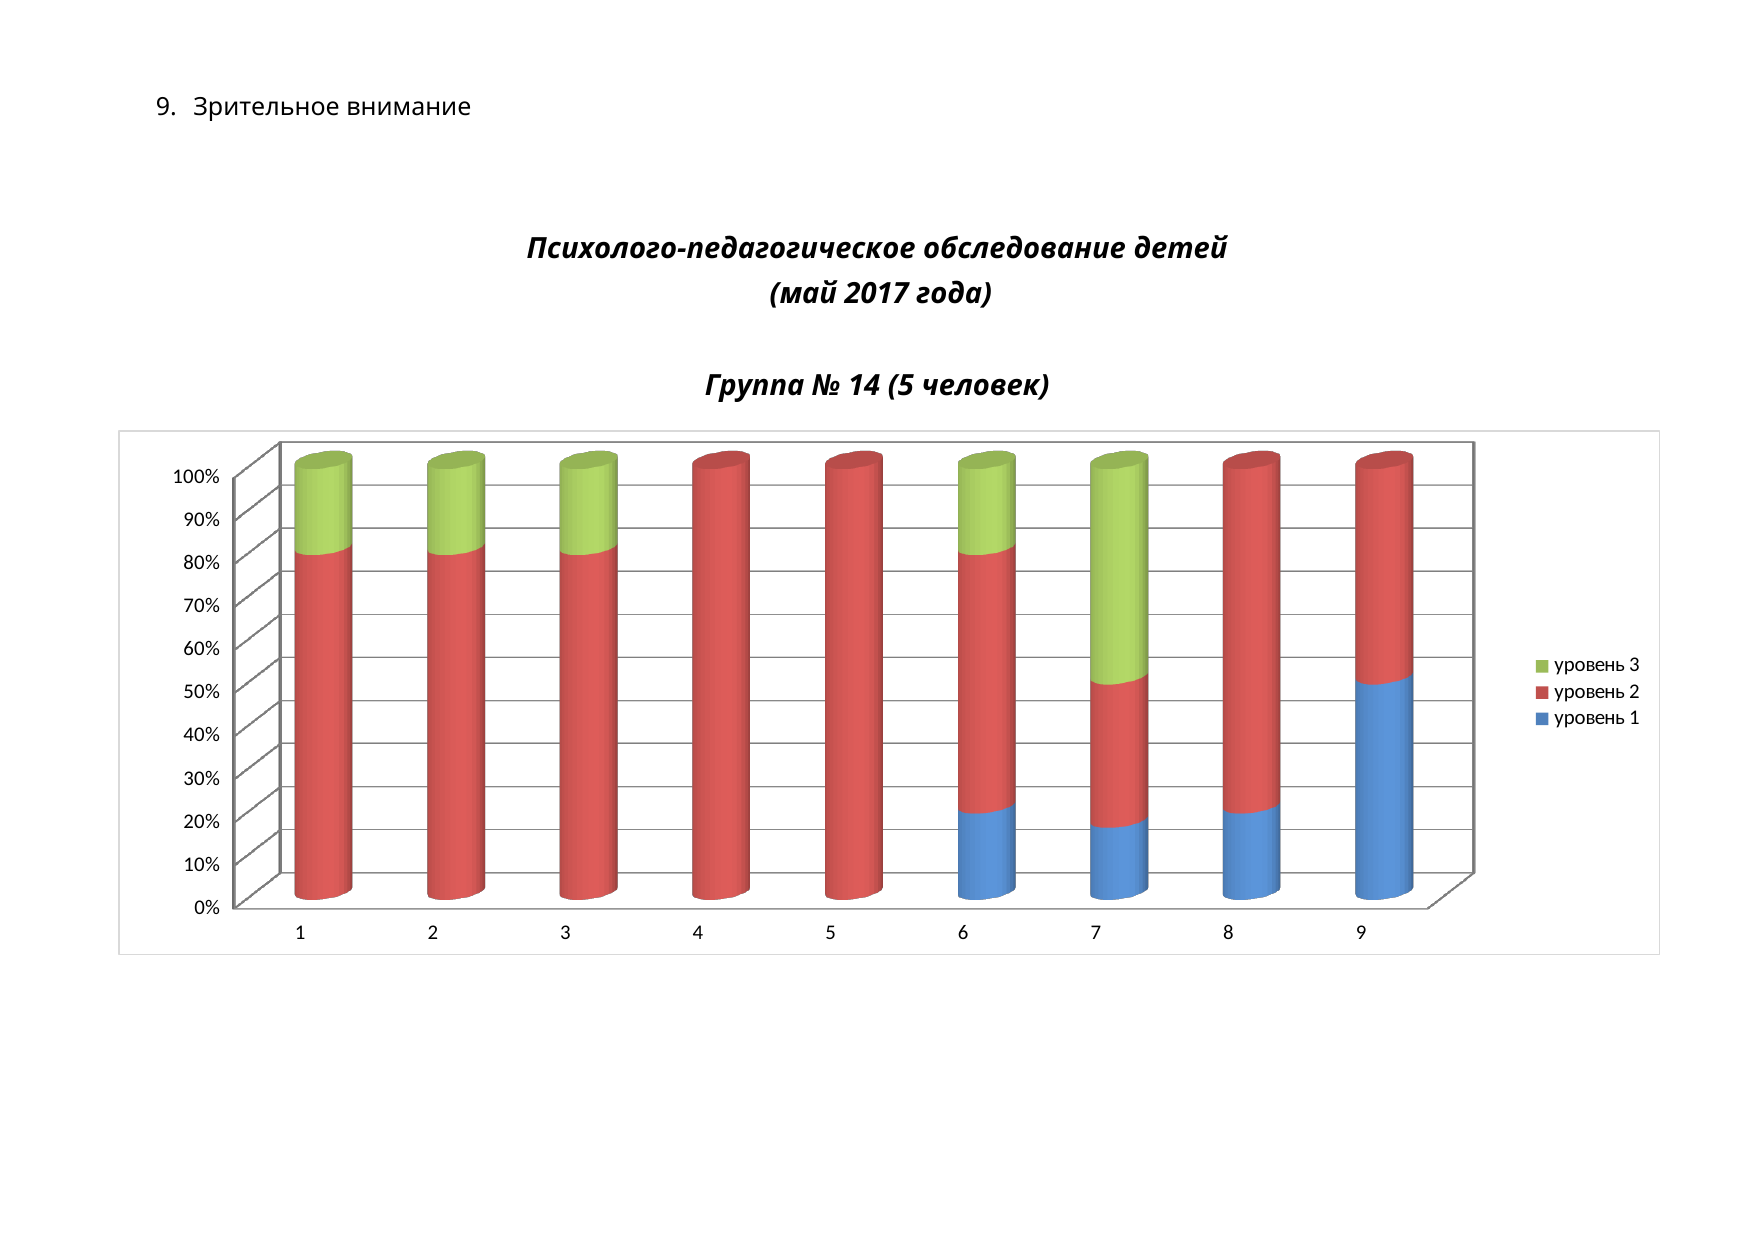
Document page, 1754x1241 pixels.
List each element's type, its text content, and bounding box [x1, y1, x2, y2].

text Психолого-педагогическое обследование детей [118, 227, 1636, 267]
text (май 2017 года) [118, 272, 1636, 312]
list Зрительное внимание [156, 88, 1636, 123]
text Группа № 14 (5 человек) [118, 364, 1636, 403]
